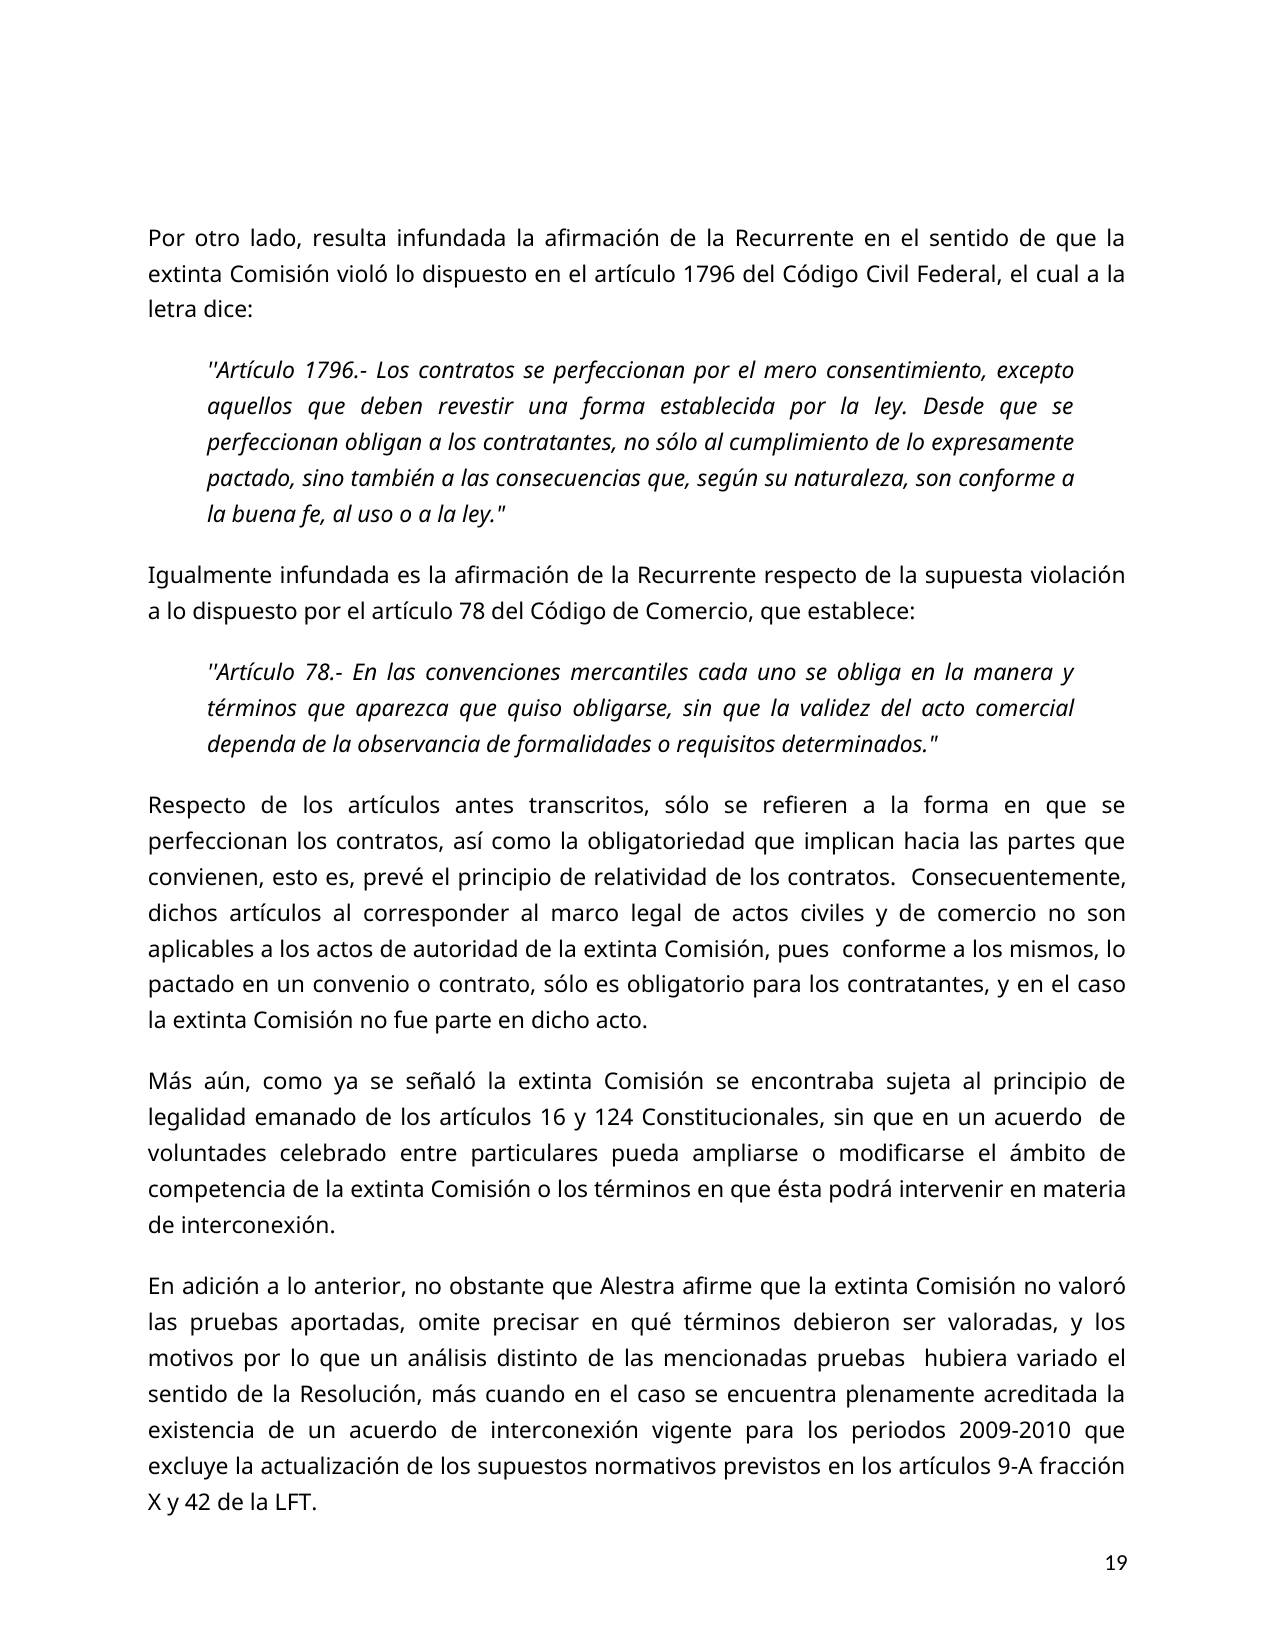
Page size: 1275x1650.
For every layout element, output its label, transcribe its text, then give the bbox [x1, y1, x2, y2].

text Por otro lado, resulta infundada la afirmación de la Recurrente en el sentido de que la extinta Comisión violó lo dispuesto en el artículo 1796 del Código Civil Federal, el cual a la letra dice: [148, 222, 1127, 325]
text ''Artículo 78.- En las convenciones mercantiles cada uno se obliga en la manera y términos que aparezca que quiso obligarse, sin que la validez del acto comercial dependa de la observancia de formalidades o requisitos determinados." [207, 656, 1078, 759]
text Igualmente infundada es la afirmación de la Recurrente respecto de la supuesta violación a lo dispuesto por el artículo 78 del Código de Comercio, que establece: [148, 559, 1127, 626]
text ''Artículo 1796.- Los contratos se perfeccionan por el mero consentimiento, excepto aquellos que deben revestir una forma establecida por la ley. Desde que se perfeccionan obligan a los contratantes, no sólo al cumplimiento de lo expresamente pactado, sino también a las consecuencias que, según su naturaleza, son conforme a la buena fe, al uso o a la ley." [207, 354, 1078, 529]
text En adición a lo anterior, no obstante que Alestra afirme que la extinta Comisión no valoró las pruebas aportadas, omite precisar en qué términos debieron ser valoradas, y los motivos por lo que un análisis distinto de las mencionadas pruebas hubiera variado el sentido de la Resolución, más cuando en el caso se encuentra plenamente acreditada la existencia de un acuerdo de interconexión vigente para los periodos 2009-2010 que excluye la actualización de los supuestos normativos previstos en los artículos 9-A fracción X y 42 de la LFT. [148, 1270, 1127, 1517]
text Respecto de los artículos antes transcritos, sólo se refieren a la forma en que se perfeccionan los contratos, así como la obligatoriedad que implican hacia las partes que convienen, esto es, prevé el principio de relatividad de los contratos. Consecuentemente, dichos artículos al corresponder al marco legal de actos civiles y de comercio no son aplicables a los actos de autoridad de la extinta Comisión, pues conforme a los mismos, lo pactado en un convenio o contrato, sólo es obligatorio para los contratantes, y en el caso la extinta Comisión no fue parte en dicho acto. [148, 789, 1127, 1036]
text Más aún, como ya se señaló la extinta Comisión se encontraba sujeta al principio de legalidad emanado de los artículos 16 y 124 Constitucionales, sin que en un acuerdo de voluntades celebrado entre particulares pueda ampliarse o modificarse el ámbito de competencia de la extinta Comisión o los términos en que ésta podrá intervenir en materia de interconexión. [148, 1065, 1127, 1240]
